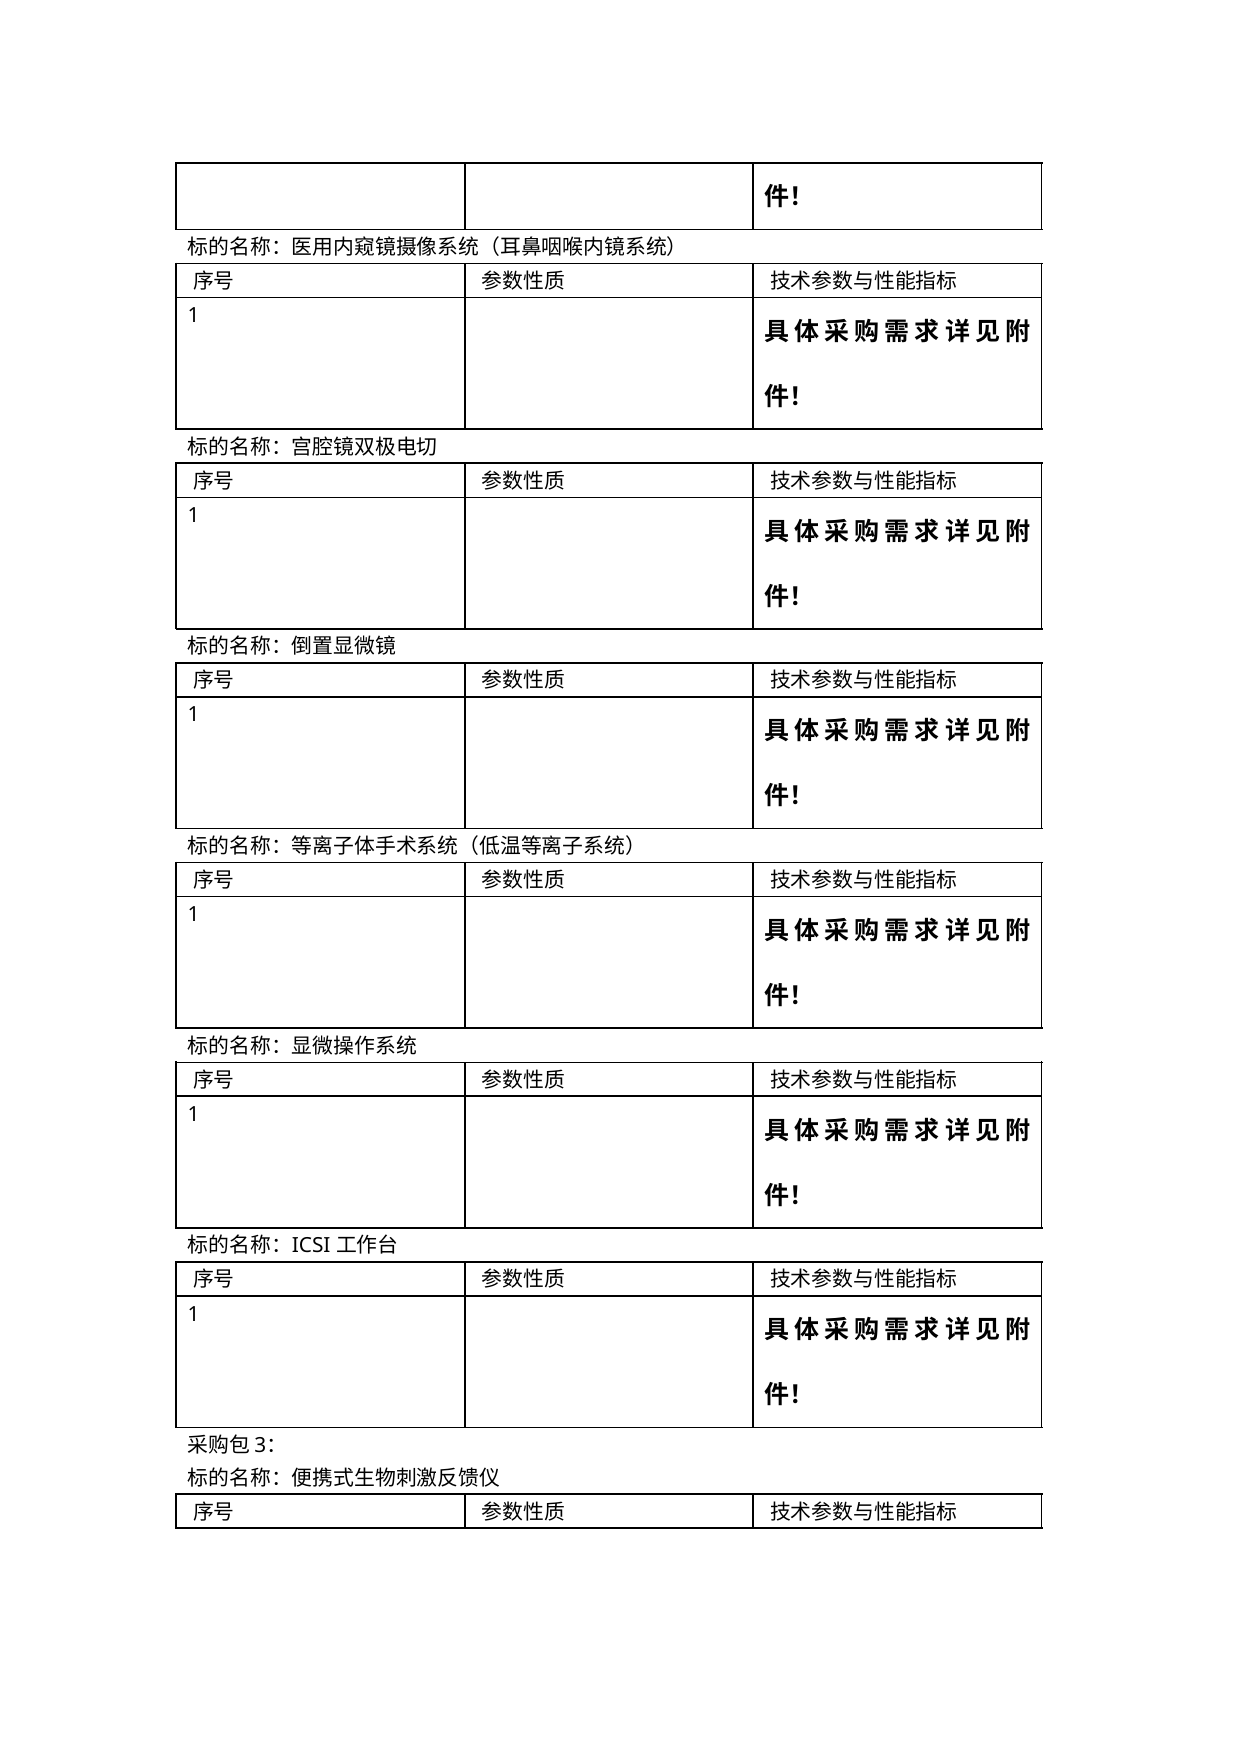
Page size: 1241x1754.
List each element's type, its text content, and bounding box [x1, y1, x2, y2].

table_header 序号 [177, 664, 464, 696]
table_header 序号 [177, 863, 464, 896]
text 标的名称：ICSI 工作台 [187, 1228, 1053, 1261]
table_header 序号 [177, 464, 464, 496]
table_header 参数性质 [466, 664, 752, 696]
table_header 参数性质 [466, 1263, 752, 1295]
table_cell 1 [177, 1297, 464, 1427]
table_cell 具体采购需求详见附件！ [754, 897, 1041, 1027]
table_cell 具体采购需求详见附件！ [754, 298, 1041, 428]
table_cell 具体采购需求详见附件！ [754, 1297, 1041, 1427]
table_header 参数性质 [466, 1063, 752, 1095]
table_header 参数性质 [466, 1495, 752, 1527]
table_header 技术参数与性能指标 [754, 664, 1041, 696]
table_cell [466, 498, 752, 628]
text 采购包3： [187, 1428, 1053, 1461]
table_cell 具体采购需求详见附件！ [754, 498, 1041, 628]
table_cell 1 [177, 1097, 464, 1227]
table_header 技术参数与性能指标 [754, 1063, 1041, 1095]
table_header 序号 [177, 264, 464, 297]
table_cell 1 [177, 164, 464, 228]
text 标的名称：宫腔镜双极电切 [187, 430, 1053, 462]
table_cell 具体采购需求详见附件！ [754, 1097, 1041, 1227]
table_cell 1 [177, 498, 464, 628]
table_cell 具体采购需求详见附件！ [754, 698, 1041, 828]
text 标的名称：医用内窥镜摄像系统（耳鼻咽喉内镜系统） [187, 230, 1053, 263]
table_header 序号 [177, 1495, 464, 1527]
table_cell [466, 698, 752, 828]
text 标的名称：显微操作系统 [187, 1029, 1053, 1061]
table_cell [466, 897, 752, 1027]
table_cell [466, 1097, 752, 1227]
table_header 序号 [177, 1063, 464, 1095]
table_header 技术参数与性能指标 [754, 464, 1041, 496]
table_cell 1 [177, 698, 464, 828]
table_header 技术参数与性能指标 [754, 863, 1041, 896]
table_header 技术参数与性能指标 [754, 264, 1041, 297]
table_header 参数性质 [466, 464, 752, 496]
table_cell [466, 1297, 752, 1427]
table_cell [466, 164, 752, 228]
table_cell [466, 298, 752, 428]
text 标的名称：便携式生物刺激反馈仪 [187, 1461, 1053, 1493]
table_cell 1 [177, 298, 464, 428]
table_header 参数性质 [466, 863, 752, 896]
text 标的名称：倒置显微镜 [187, 629, 1053, 662]
table_cell 1 [177, 897, 464, 1027]
text 标的名称：等离子体手术系统（低温等离子系统） [187, 829, 1053, 862]
table_header 技术参数与性能指标 [754, 1263, 1041, 1295]
table_header 序号 [177, 1263, 464, 1295]
table_cell 具体采购需求详见附件！ [754, 164, 1041, 228]
table_header 技术参数与性能指标 [754, 1495, 1041, 1527]
table_header 参数性质 [466, 264, 752, 297]
